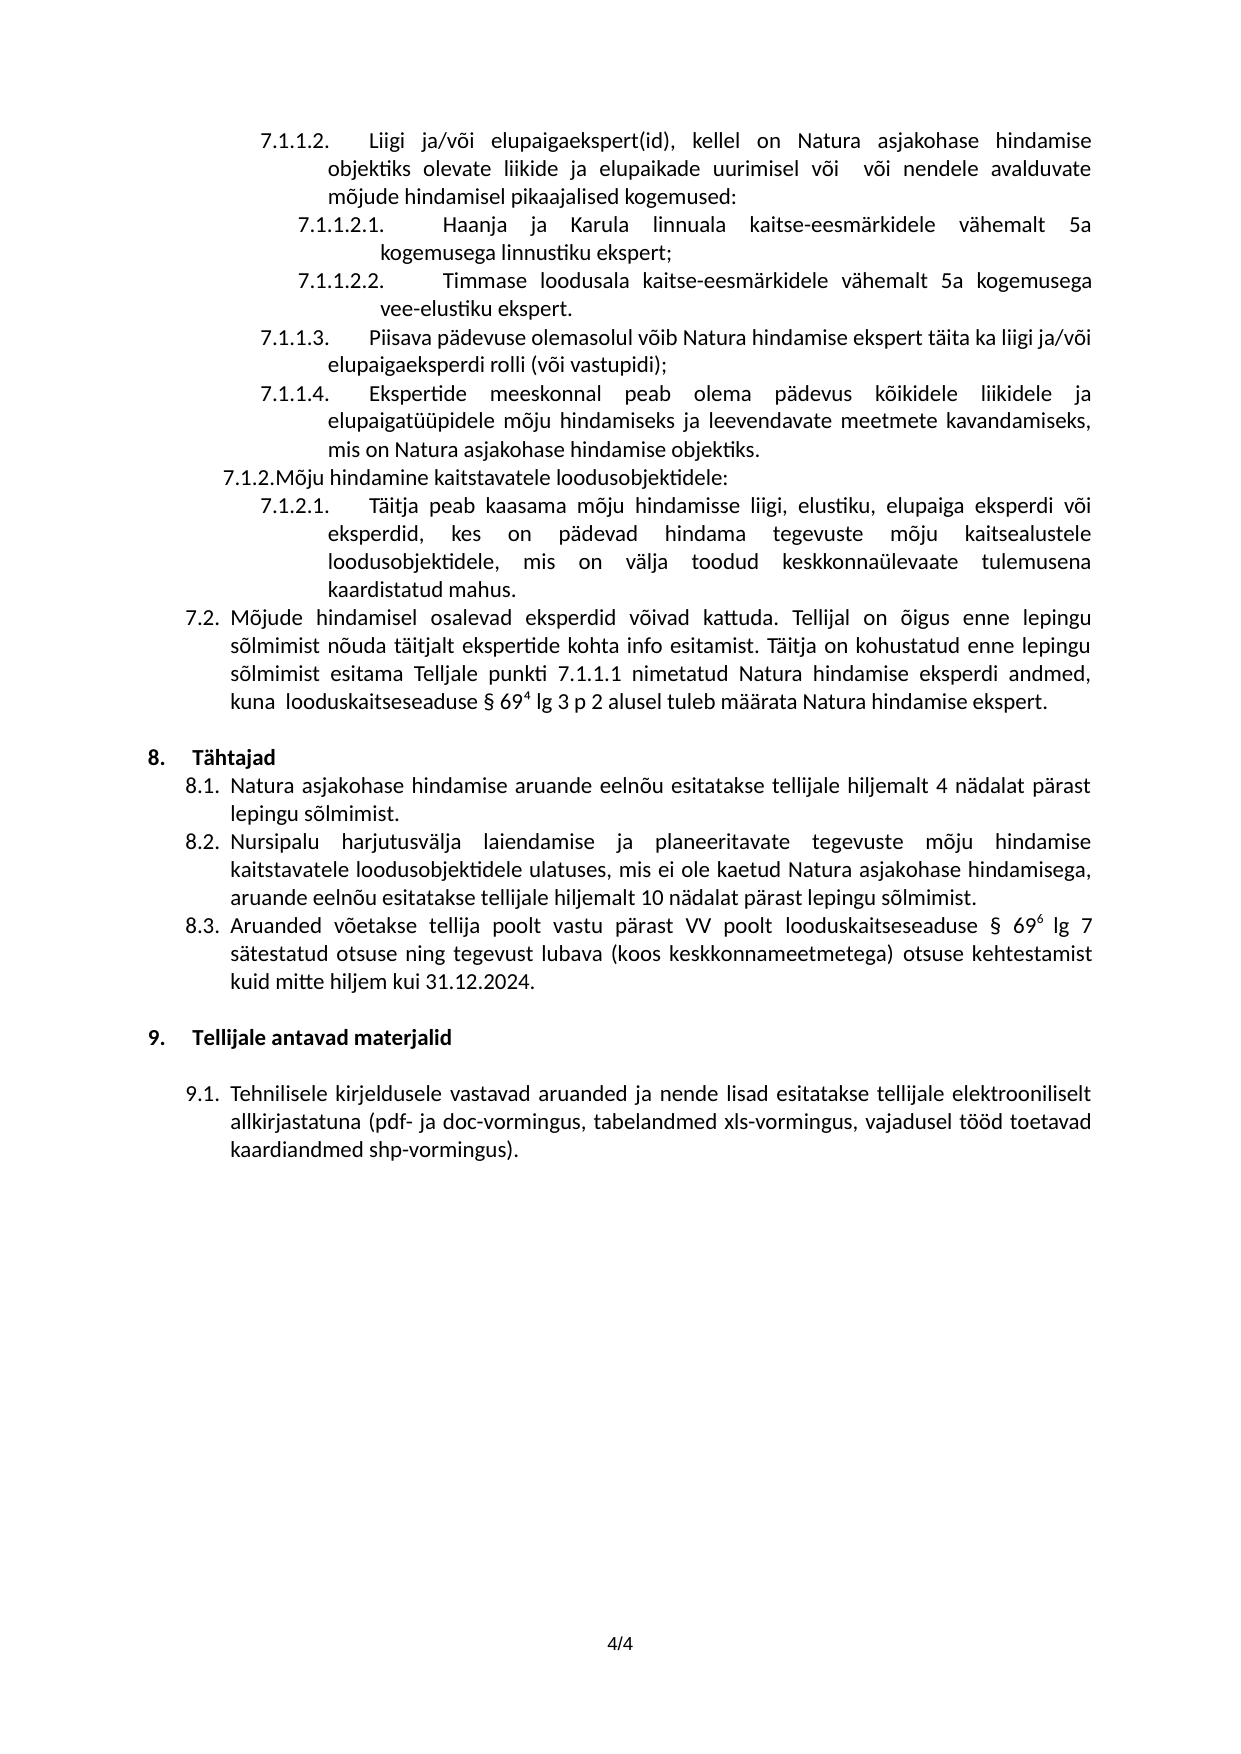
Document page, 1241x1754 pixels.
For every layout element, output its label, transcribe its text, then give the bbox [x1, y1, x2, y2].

list Täitja peab kaasama mõju hindamisse liigi, elustiku, elupaiga eksperdi või eksperdid, kes on pädevad hindama tegevuste mõju kaitsealustele loodusobjektidele, mis on välja toodud keskkonnaülevaate tulemusena kaardistatud mahus. [260, 491, 1093, 603]
list Tehnilisele kirjeldusele vastavad aruanded ja nende lisad esitatakse tellijale elektrooniliselt allkirjastatuna (pdf- ja doc-vormingus, tabelandmed xls-vormingus, vajadusel tööd toetavad kaardiandmed shp-vormingus). [185, 1079, 1093, 1163]
list Haanja ja Karula linnuala kaitse-eesmärkidele vähemalt 5a kogemusega linnustiku ekspert; [298, 211, 1093, 267]
list Natura asjakohase hindamise aruande eelnõu esitatakse tellijale hiljemalt 4 nädalat pärast lepingu sõlmimist. [185, 771, 1093, 827]
list Ekspertide meeskonnal peab olema pädevus kõikidele liikidele ja elupaigatüüpidele mõju hindamiseks ja leevendavate meetmete kavandamiseks, mis on Natura asjakohase hindamise objektiks. [260, 379, 1093, 463]
list Nursipalu harjutusvälja laiendamise ja planeeritavate tegevuste mõju hindamise kaitstavatele loodusobjektidele ulatuses, mis ei ole kaetud Natura asjakohase hindamisega, aruande eelnõu esitatakse tellijale hiljemalt 10 nädalat pärast lepingu sõlmimist. [185, 827, 1093, 911]
list Mõjude hindamisel osalevad eksperdid võivad kattuda. Tellijal on õigus enne lepingu sõlmimist nõuda täitjalt ekspertide kohta info esitamist. Täitja on kohustatud enne lepingu sõlmimist esitama Telljale punkti 7.1.1.1 nimetatud Natura hindamise eksperdi andmed, kuna looduskaitseseaduse § 69⁴ lg 3 p 2 alusel tuleb määrata Natura hindamise ekspert. [185, 603, 1093, 715]
list Mõju hindamine kaitstavatele loodusobjektidele: [223, 463, 1093, 491]
list Aruanded võetakse tellija poolt vastu pärast VV poolt looduskaitseseaduse § 696 lg 7 sätestatud otsuse ning tegevust lubava (koos keskkonnameetmetega) otsuse kehtestamist kuid mitte hiljem kui 31.12.2024. [185, 911, 1093, 995]
list Tähtajad [148, 743, 1093, 771]
list Piisava pädevuse olemasolul võib Natura hindamise ekspert täita ka liigi ja/või elupaigaeksperdi rolli (või vastupidi); [260, 323, 1093, 379]
list Tellijale antavad materjalid [148, 1023, 1093, 1051]
list Timmase loodusala kaitse-eesmärkidele vähemalt 5a kogemusega vee-elustiku ekspert. [298, 267, 1093, 323]
list Liigi ja/või elupaigaekspert(id), kellel on Natura asjakohase hindamise objektiks olevate liikide ja elupaikade uurimisel või või nendele avalduvate mõjude hindamisel pikaajalised kogemused: [260, 126, 1093, 211]
